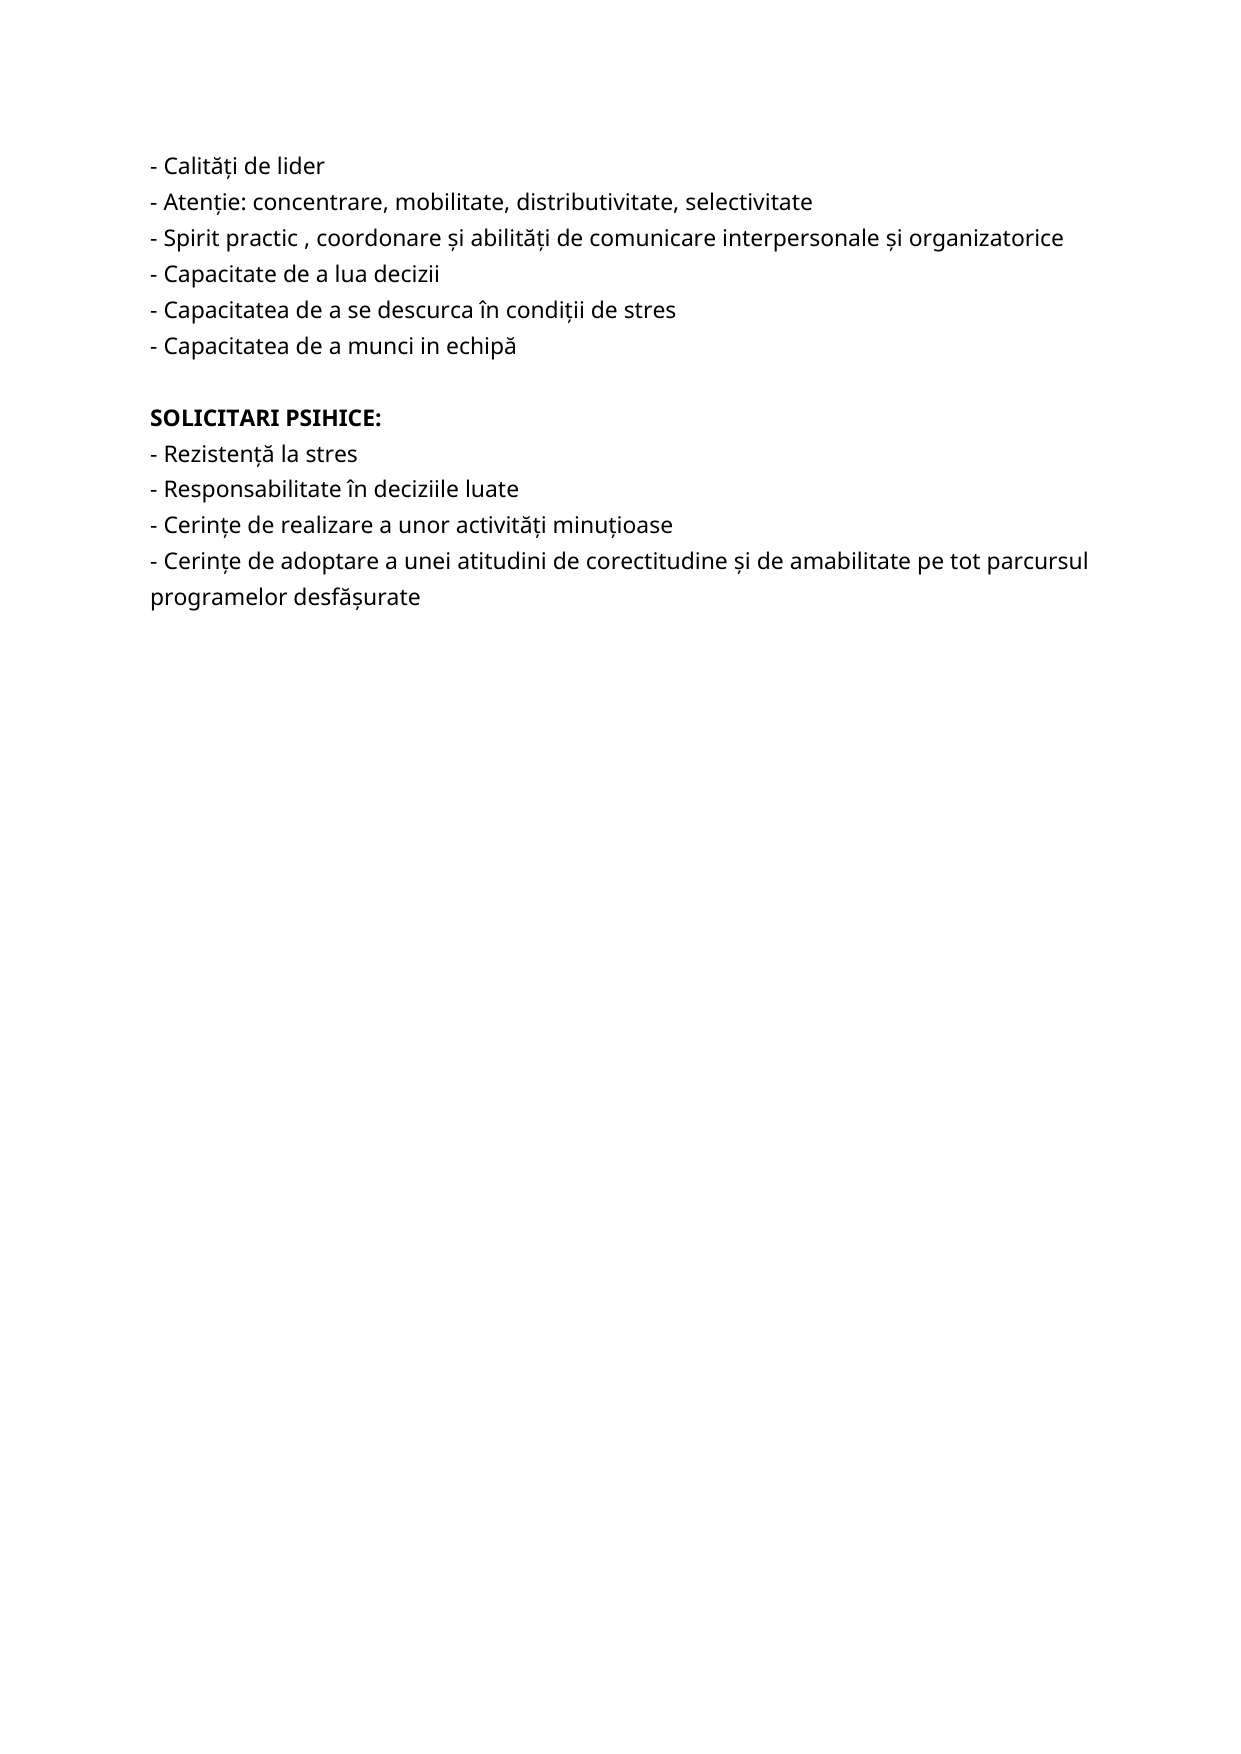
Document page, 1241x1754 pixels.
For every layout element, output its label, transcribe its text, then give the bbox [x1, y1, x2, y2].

text - Capacitate de a lua decizii [150, 258, 1090, 289]
text - Rezistență la stres [150, 437, 1090, 469]
text - Cerințe de realizare a unor activități minuțioase [150, 509, 1090, 541]
text - Calități de lider [150, 150, 1090, 181]
text SOLICITARI PSIHICE: [150, 402, 1090, 433]
text - Atenție: concentrare, mobilitate, distributivitate, selectivitate [150, 186, 1090, 217]
text - Capacitatea de a se descurca în condiții de stres [150, 294, 1090, 325]
text - Spirit practic , coordonare și abilități de comunicare interpersonale și organizatorice [150, 222, 1090, 253]
text - Responsabilitate în deciziile luate [150, 473, 1090, 505]
text - Cerințe de adoptare a unei atitudini de corectitudine și de amabilitate pe tot parcursul programelor desfășurate [150, 545, 1090, 612]
text - Capacitatea de a munci in echipă [150, 330, 1090, 361]
